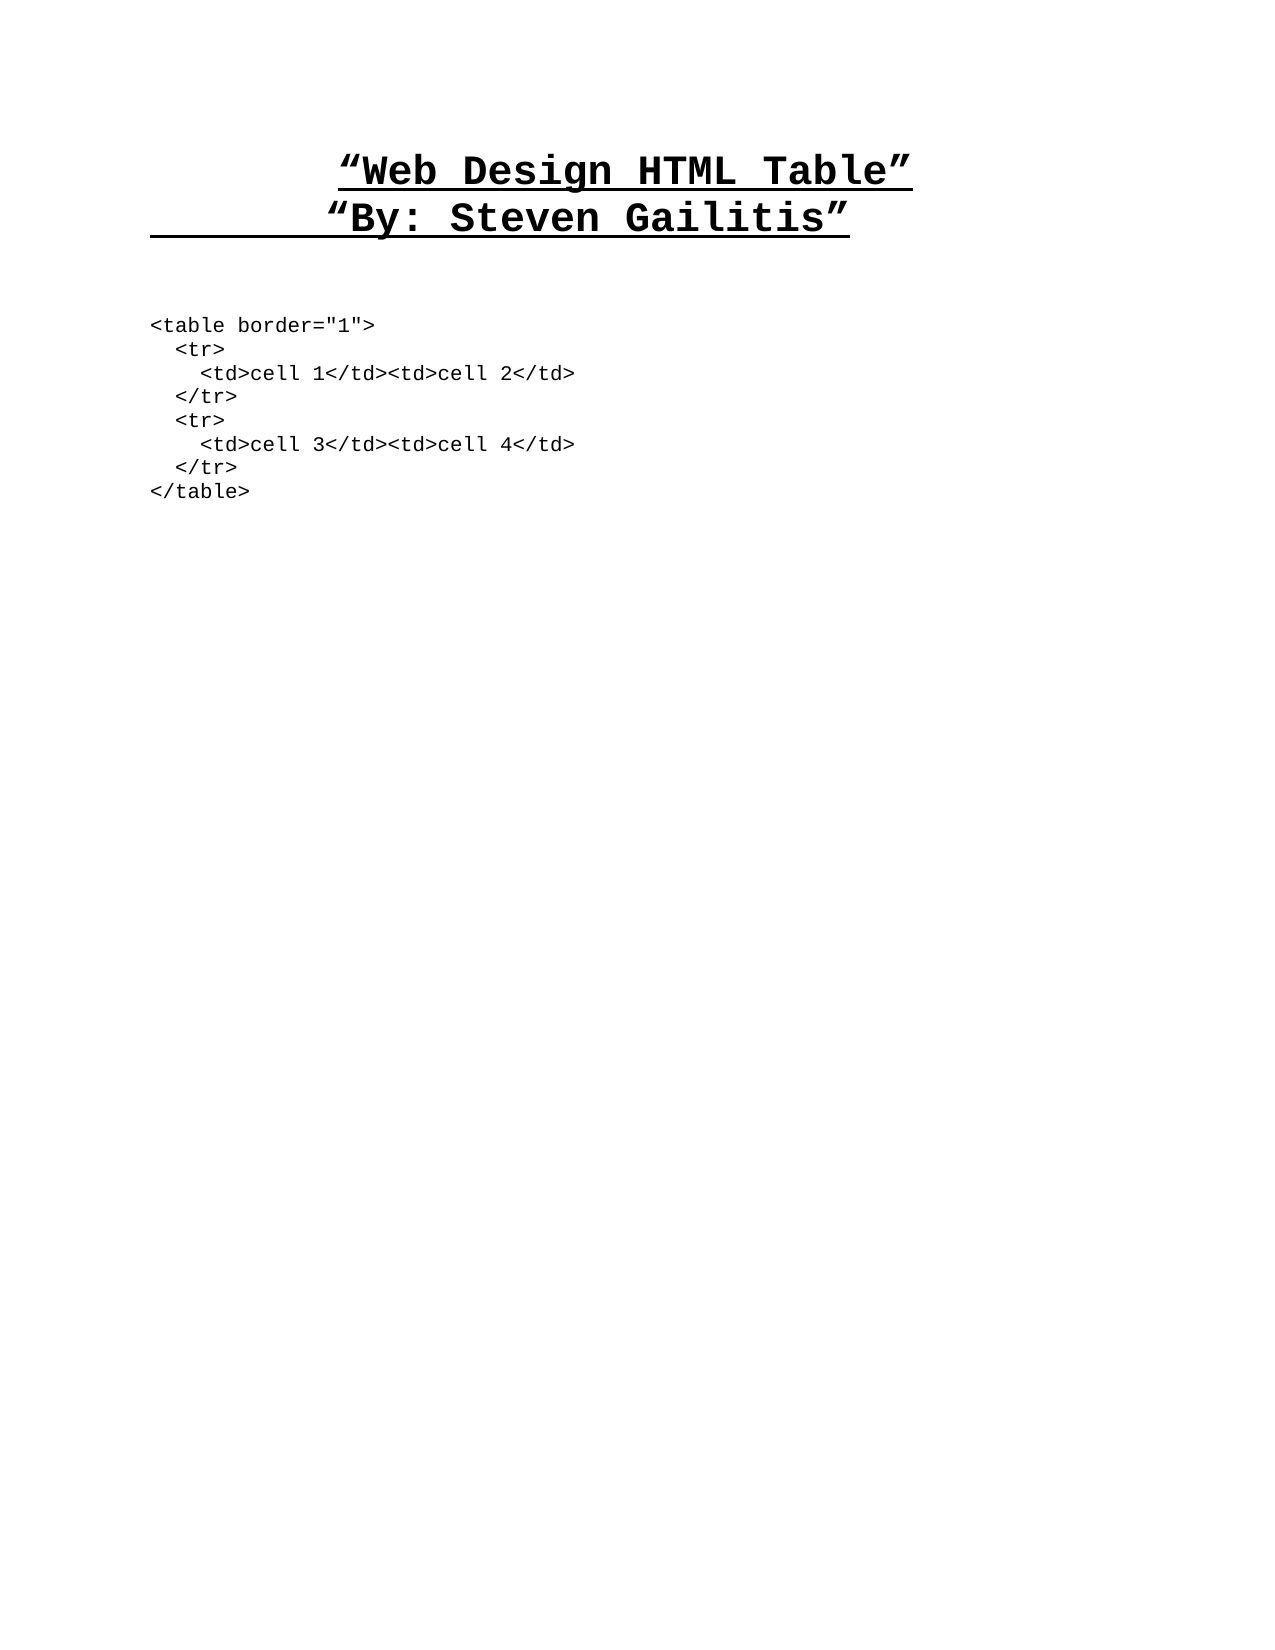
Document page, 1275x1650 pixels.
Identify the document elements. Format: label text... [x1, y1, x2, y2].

text <table border="1"> [150, 315, 1125, 339]
text <tr> [150, 339, 1125, 363]
text “By: Steven Gailitis” [150, 197, 1125, 244]
text </tr> [150, 457, 1125, 481]
text <td>cell 1</td><td>cell 2</td> [150, 363, 1125, 386]
text </table> [150, 481, 1125, 504]
text <tr> [150, 410, 1125, 433]
text <td>cell 3</td><td>cell 4</td> [150, 433, 1125, 457]
text “Web Design HTML Table” [150, 150, 1125, 197]
text </tr> [150, 386, 1125, 410]
